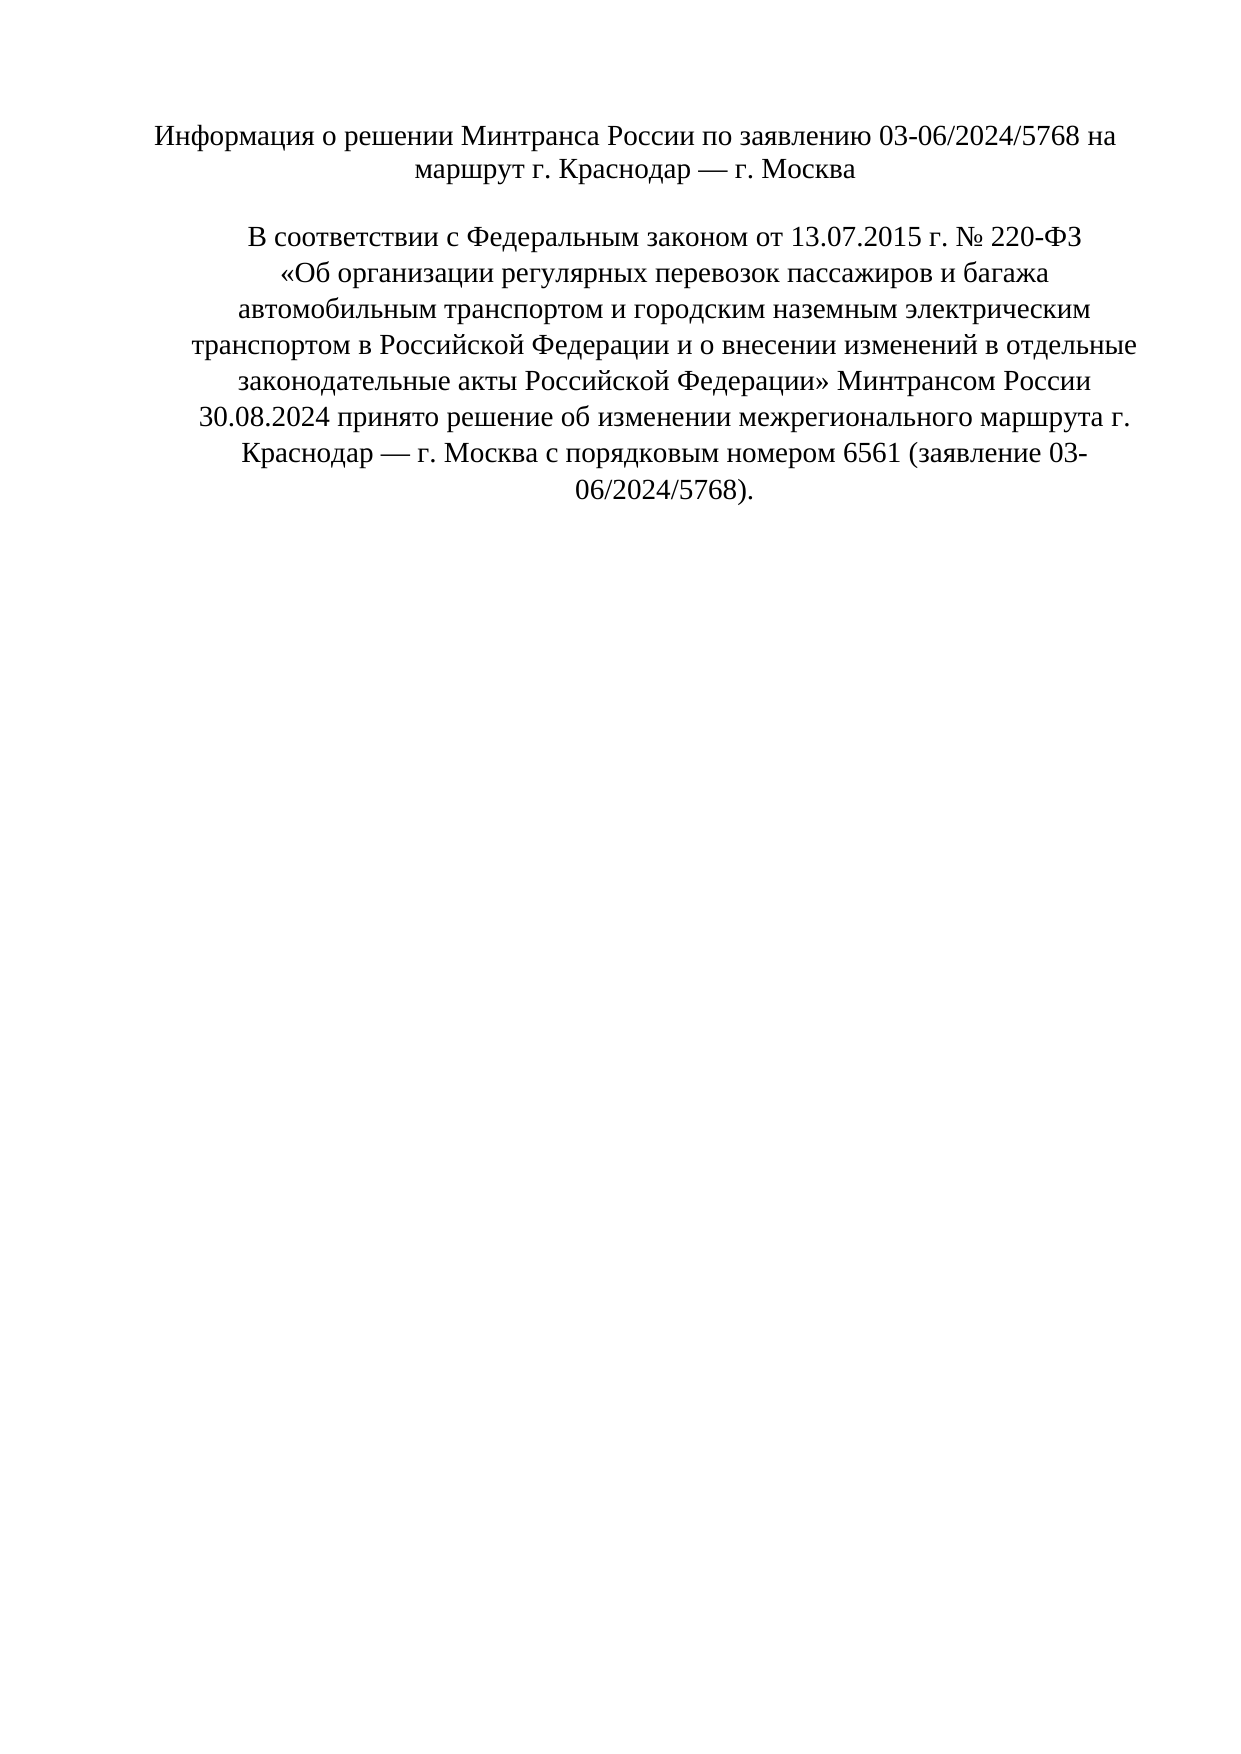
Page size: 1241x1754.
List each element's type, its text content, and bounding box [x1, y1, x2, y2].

text Информация о решении Минтранса России по заявлению 03-06/2024/5768 на маршрут г. Краснодар — г. Москва [118, 118, 1152, 185]
text В соответствии с Федеральным законом от 13.07.2015 г. № 220-ФЗ «Об организации регулярных перевозок пассажиров и багажа автомобильным транспортом и городским наземным электрическим транспортом в Российской Федерации и о внесении изменений в отдельные законодательные акты Российской Федерации» Минтрансом России 30.08.2024 принято решение об изменении межрегионального маршрута г. Краснодар — г. Москва с порядковым номером 6561 (заявление 03-06/2024/5768). [177, 219, 1152, 505]
